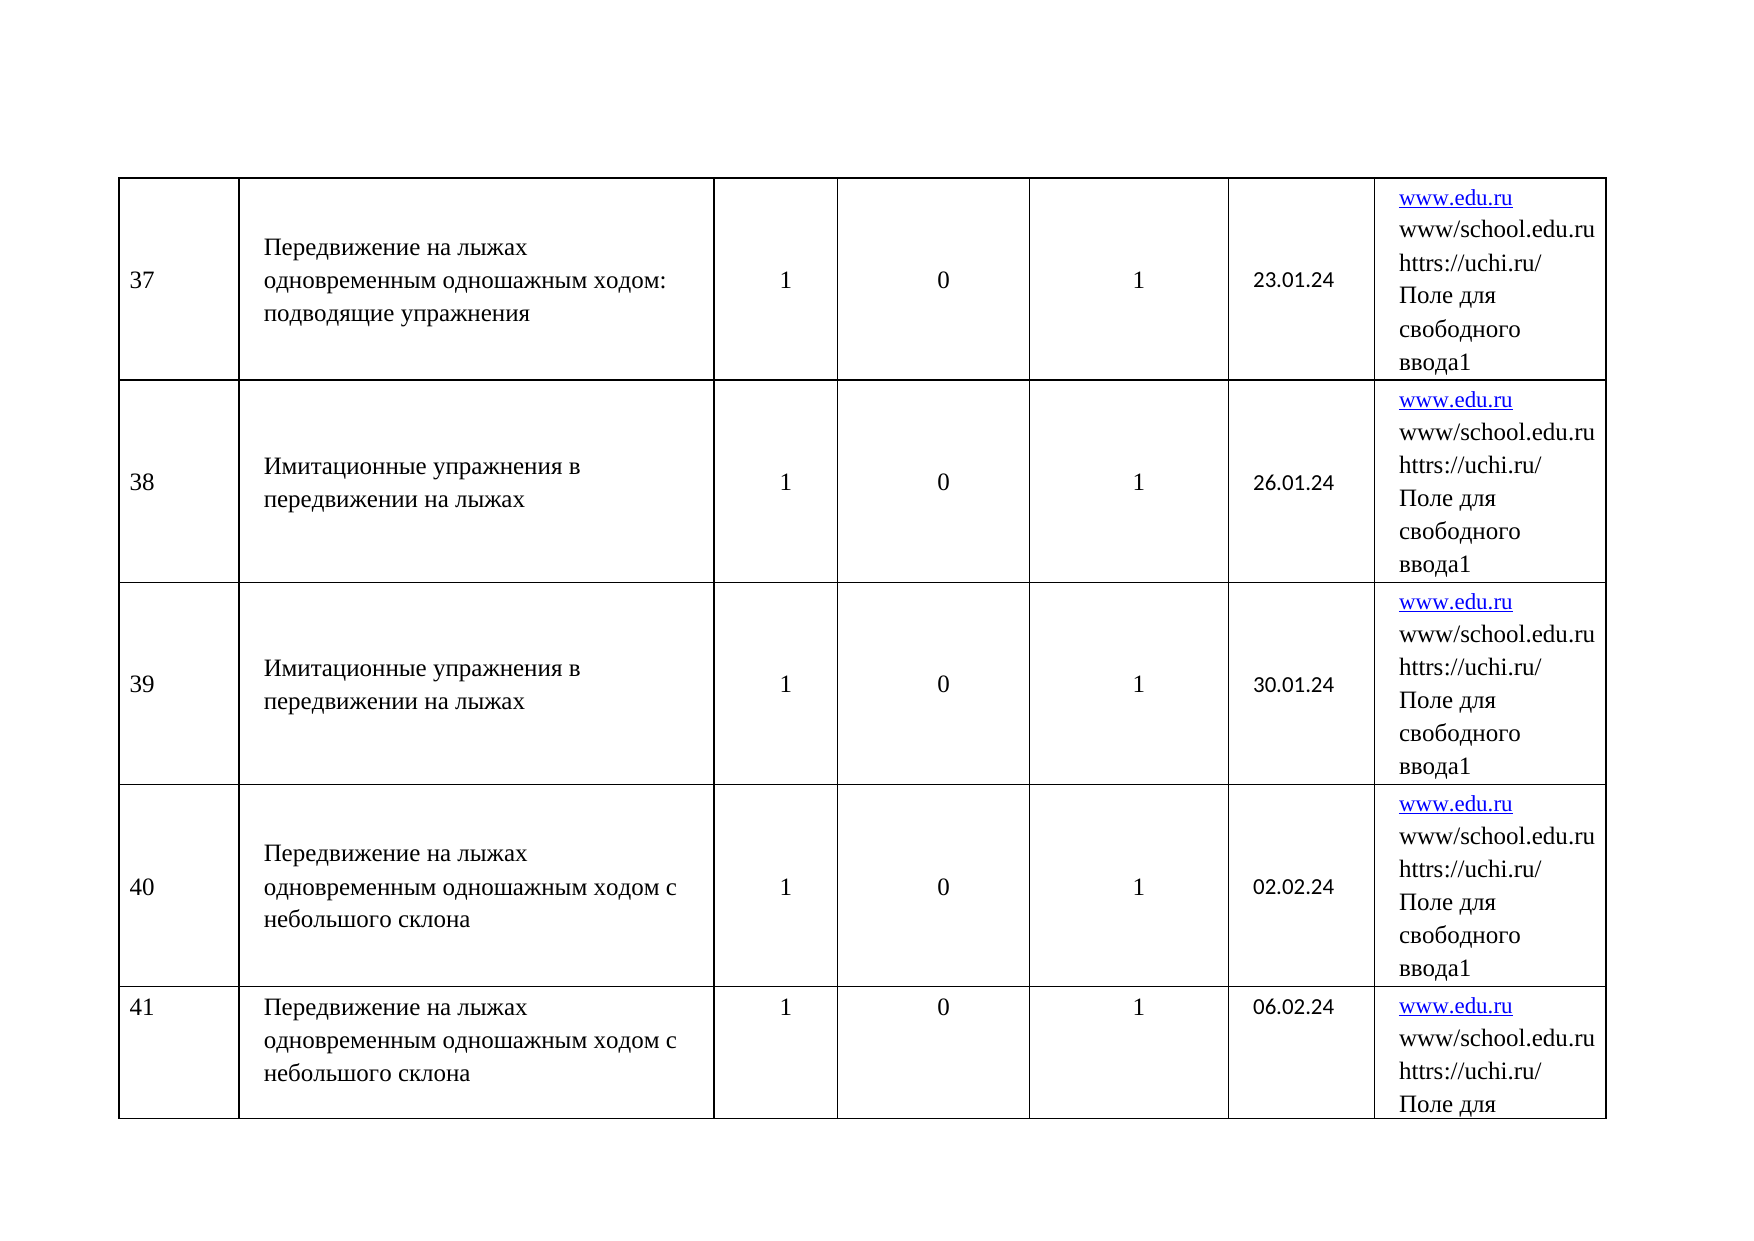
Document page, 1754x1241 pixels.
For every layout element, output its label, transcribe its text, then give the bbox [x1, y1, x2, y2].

table_cell Передвижение на лыжах одновременным одношажным ходом с небольшого склона [240, 785, 713, 986]
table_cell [1375, 987, 1605, 1118]
table_cell 1 [715, 987, 837, 1118]
table_cell www.edu.ru www/school.edu.ru httrs://uchi.ru/ Поле для свободного ввода1 [1375, 785, 1605, 986]
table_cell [1375, 179, 1605, 379]
table_cell 40 [120, 785, 238, 986]
table_cell 06.02.24 [1229, 987, 1374, 1118]
table_cell 0 [838, 381, 1029, 581]
table_cell 1 [1030, 179, 1228, 379]
table_cell 1 [1030, 987, 1228, 1118]
table_cell www.edu.ru www/school.edu.ru httrs://uchi.ru/ Поле для свободного ввода1 [1375, 381, 1605, 581]
table_cell 1 [715, 179, 837, 379]
table_cell 30.01.24 [1229, 583, 1374, 783]
table_cell Имитационные упражнения в передвижении на лыжах [240, 583, 713, 783]
table_cell 23.01.24 [1229, 179, 1374, 379]
table_cell www.edu.ru www/school.edu.ru httrs://uchi.ru/ Поле для свободного ввода1 [1375, 583, 1605, 783]
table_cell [240, 987, 713, 1118]
table_cell 37 [120, 179, 238, 379]
table_cell 26.01.24 [1229, 381, 1374, 581]
table_cell 39 [120, 583, 238, 783]
table_cell 1 [1030, 381, 1228, 581]
table_cell 0 [838, 987, 1029, 1118]
table_cell 1 [715, 785, 837, 986]
table_cell 1 [1030, 583, 1228, 783]
table_cell 41 [120, 987, 238, 1118]
table_cell 1 [1030, 785, 1228, 986]
table_cell 38 [120, 381, 238, 581]
table_cell Имитационные упражнения в передвижении на лыжах [240, 381, 713, 581]
table_cell 1 [715, 381, 837, 581]
table_cell 02.02.24 [1229, 785, 1374, 986]
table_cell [240, 179, 713, 379]
table_cell 0 [838, 179, 1029, 379]
table_cell 0 [838, 583, 1029, 783]
table_cell 1 [715, 583, 837, 783]
table_cell 0 [838, 785, 1029, 986]
